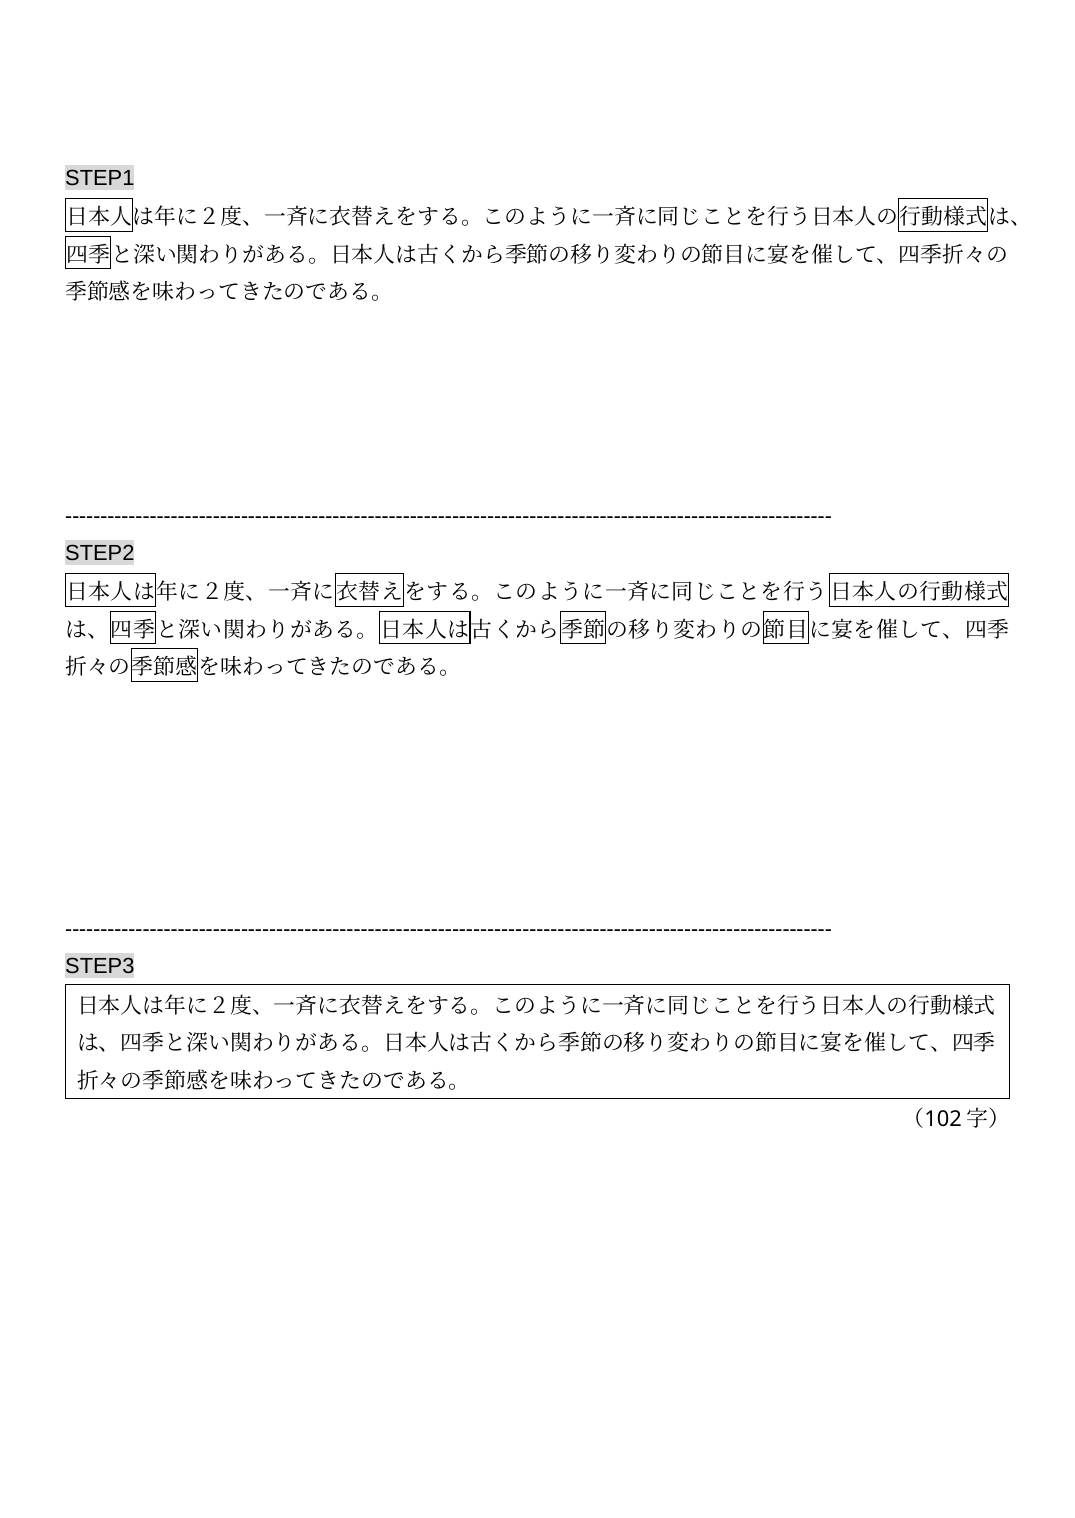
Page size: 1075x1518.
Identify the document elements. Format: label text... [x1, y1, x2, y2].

text （102字） [65, 1099, 1010, 1136]
text ------------------------------------------------------------------------------------------------------------- [65, 909, 1010, 946]
text 日本人は年に２度、一斉に衣替えをする。このように一斉に同じことを行う日本人の行動様式は、四季と深い関わりがある。日本人は古くから季節の移り変わりの節目に宴を催して、四季折々の季節感を味わってきたのである。 [65, 196, 1010, 309]
text 日本人は年に２度、一斉に衣替えをする。このように一斉に同じことを行う日本人の行動様式は、四季と深い関わりがある。日本人は古くから季節の移り変わりの節目に宴を催して、四季折々の季節感を味わってきたのである。 [65, 571, 1010, 684]
text STEP1 [65, 159, 1010, 196]
text STEP3 [65, 946, 1010, 984]
table_header 日本人は年に２度、一斉に衣替えをする。このように一斉に同じことを行う日本人の行動様式は、四季と深い関わりがある。日本人は古くから季節の移り変わりの節目に宴を催して、四季折々の季節感を味わってきたのである。 [66, 985, 1009, 1097]
text STEP2 [65, 534, 1010, 571]
text ------------------------------------------------------------------------------------------------------------- [65, 496, 1010, 534]
